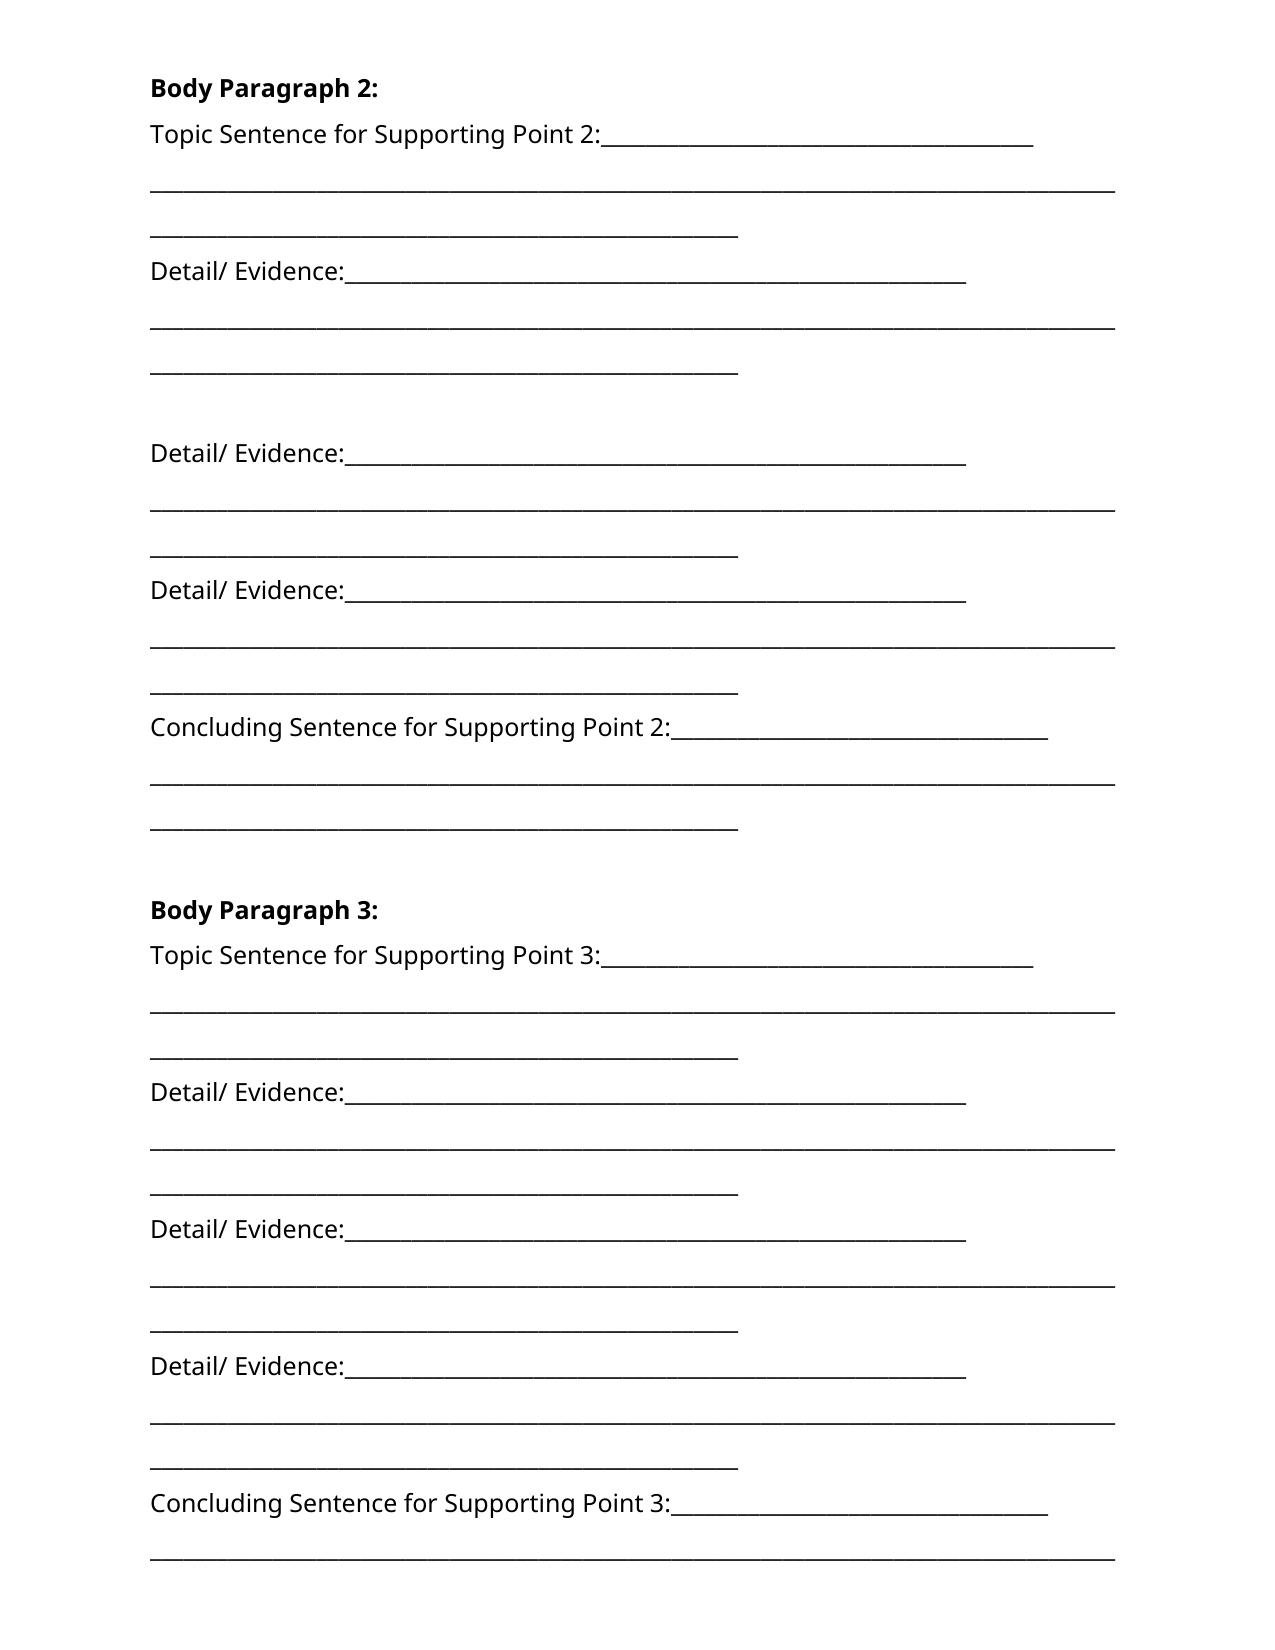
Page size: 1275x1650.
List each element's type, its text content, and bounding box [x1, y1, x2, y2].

text ____________________________________________________________________________________________________________________________________________ [150, 482, 1125, 561]
text ____________________________________________________________________________________________________________________________________________ [150, 1120, 1125, 1200]
text Detail/ Evidence:________________________________________________________ [150, 1348, 1125, 1383]
text Topic Sentence for Supporting Point 2:_______________________________________ ____________________________________________________________________________________________________________________________________________ [150, 117, 1125, 242]
text Detail/ Evidence:________________________________________________________ [150, 253, 1125, 288]
text Topic Sentence for Supporting Point 3:_______________________________________ ____________________________________________________________________________________________________________________________________________ [150, 938, 1125, 1063]
text Detail/ Evidence:________________________________________________________ [150, 1212, 1125, 1246]
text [150, 1485, 1125, 1565]
text ____________________________________________________________________________________________________________________________________________ [150, 299, 1125, 379]
text Body Paragraph 2: [150, 71, 1125, 105]
text ____________________________________________________________________________________________________________________________________________ [150, 618, 1125, 698]
text Concluding Sentence for Supporting Point 2:__________________________________ ____________________________________________________________________________________________________________________________________________ [150, 710, 1125, 835]
text ____________________________________________________________________________________________________________________________________________ [150, 1394, 1125, 1474]
text Detail/ Evidence:________________________________________________________ [150, 573, 1125, 607]
text ____________________________________________________________________________________________________________________________________________ [150, 1257, 1125, 1337]
text Detail/ Evidence:________________________________________________________ [150, 1075, 1125, 1109]
text Body Paragraph 3: [150, 892, 1125, 926]
text Detail/ Evidence:________________________________________________________ [150, 436, 1125, 470]
